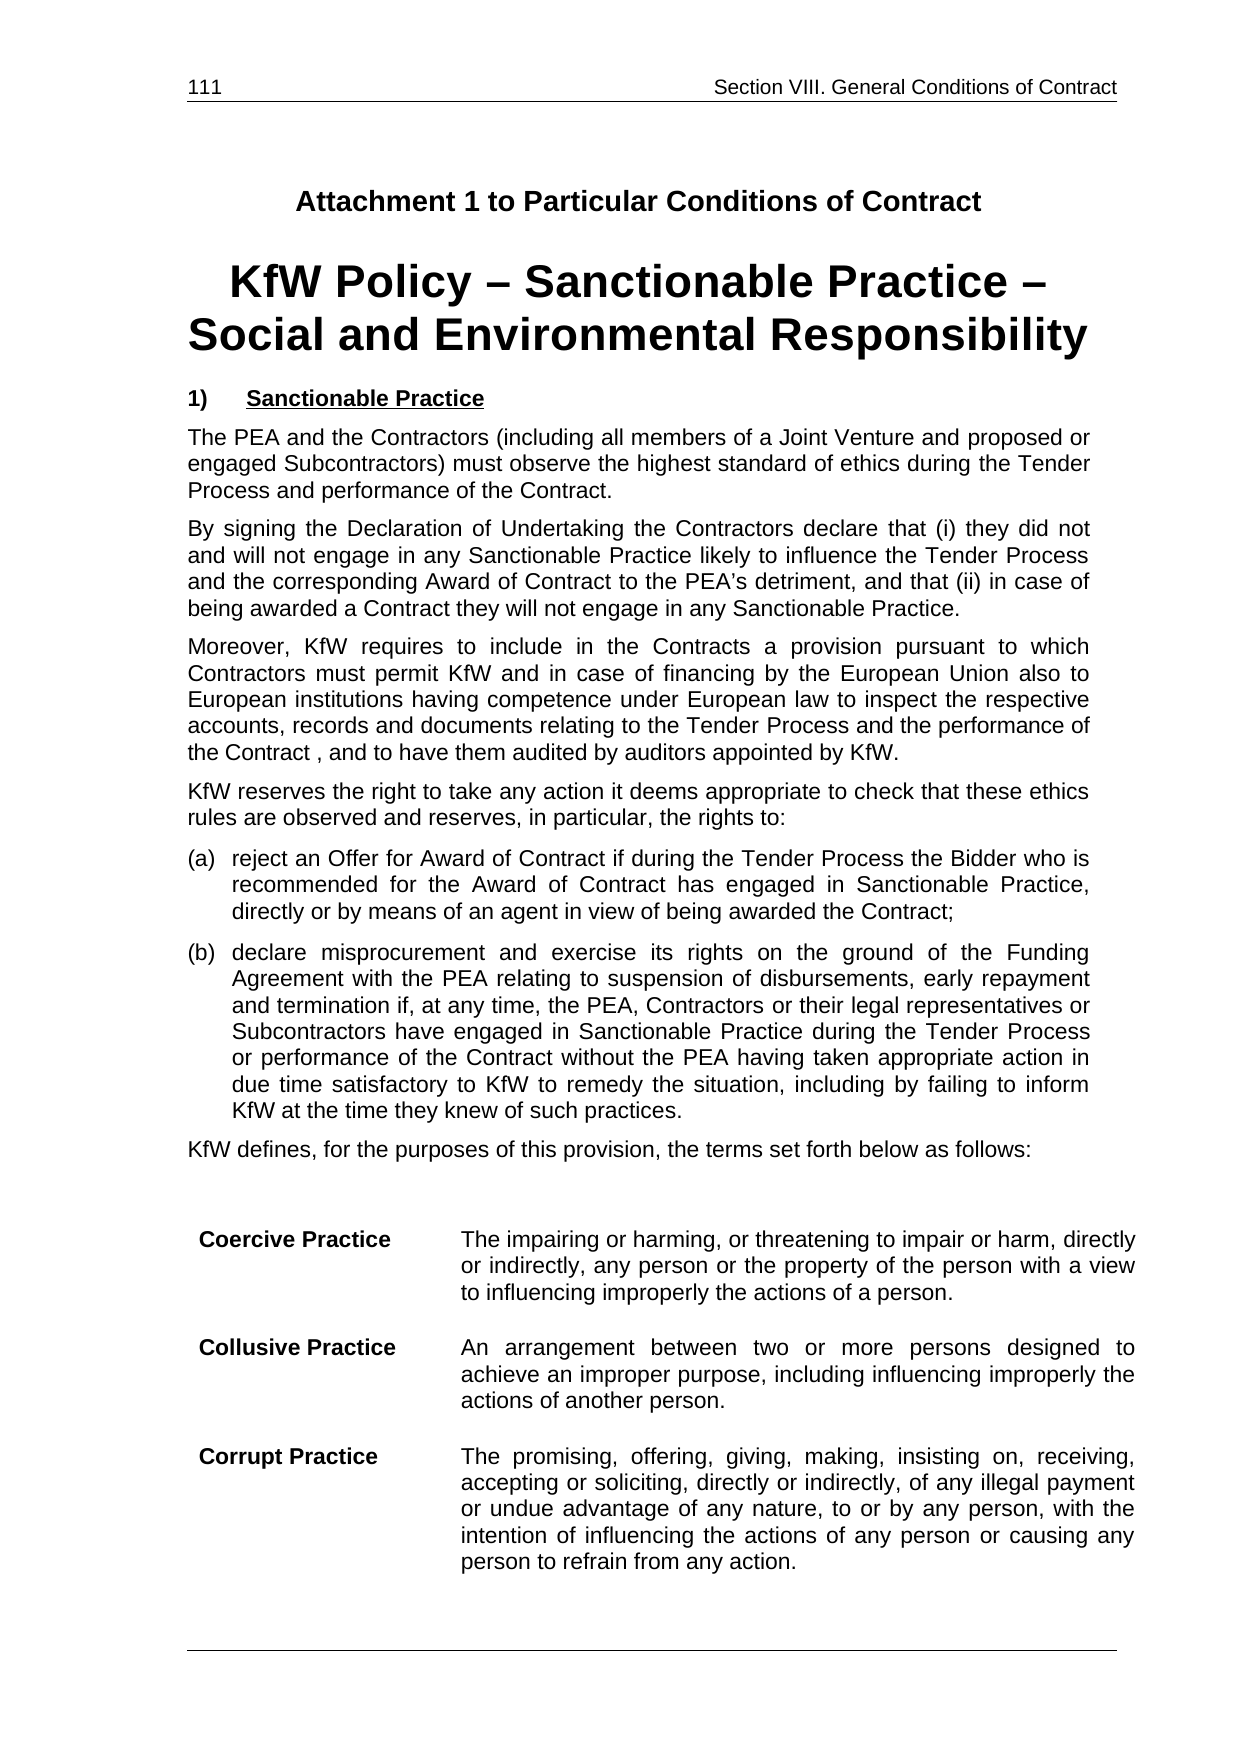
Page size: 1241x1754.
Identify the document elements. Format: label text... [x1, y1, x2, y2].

table_header Coercive Practice [187, 1214, 449, 1322]
table_cell Collusive Practice [187, 1322, 449, 1430]
table_cell Corrupt Practice [187, 1430, 449, 1591]
list Sanctionable Practice [187, 385, 1090, 411]
text The PEA and the Contractors (including all members of a Joint Venture and proposed or engaged Subcontractors) must observe the highest standard of ethics during the Tender Process and performance of the Contract. [187, 424, 1090, 503]
table_cell The promising, offering, giving, making, insisting on, receiving, accepting or soliciting, directly or indirectly, of any illegal payment or undue advantage of any nature, to or by any person, with the intention of influencing the actions of any person or causing any person to refrain from any action. [449, 1430, 1147, 1591]
text KfW Policy – Sanctionable Practice – Social and Environmental Responsibility [187, 254, 1090, 360]
text (b) declare misprocurement and exercise its rights on the ground of the Funding Agreement with the PEA relating to suspension of disbursements, early repayment and termination if, at any time, the PEA, Contractors or their legal representatives or Subcontractors have engaged in Sanctionable Practice during the Tender Process or performance of the Contract without the PEA having taken appropriate action in due time satisfactory to KfW to remedy the situation, including by failing to inform KfW at the time they knew of such practices. [187, 939, 1090, 1123]
text KfW reserves the right to take any action it deems appropriate to check that these ethics rules are observed and reserves, in particular, the rights to: [187, 778, 1090, 830]
text By signing the Declaration of Undertaking the Contractors declare that (i) they did not and will not engage in any Sanctionable Practice likely to influence the Tender Process and the corresponding Award of Contract to the PEA’s detriment, and that (ii) in case of being awarded a Contract they will not engage in any Sanctionable Practice. [187, 515, 1090, 621]
text KfW defines, for the purposes of this provision, the terms set forth below as follows: [187, 1136, 1090, 1162]
text (a) reject an Offer for Award of Contract if during the Tender Process the Bidder who is recommended for the Award of Contract has engaged in Sanctionable Practice, directly or by means of an agent in view of being awarded the Contract; [187, 845, 1090, 924]
table_header The impairing or harming, or threatening to impair or harm, directly or indirectly, any person or the property of the person with a view to influencing improperly the actions of a person. [449, 1214, 1147, 1322]
table_cell An arrangement between two or more persons designed to achieve an improper purpose, including influencing improperly the actions of another person. [449, 1322, 1147, 1430]
text Attachment 1 to Particular Conditions of Contract [187, 183, 1090, 217]
text Moreover, KfW requires to include in the Contracts a provision pursuant to which Contractors must permit KfW and in case of financing by the European Union also to European institutions having competence under European law to inspect the respective accounts, records and documents relating to the Tender Process and the performance of the Contract , and to have them audited by auditors appointed by KfW. [187, 633, 1090, 765]
